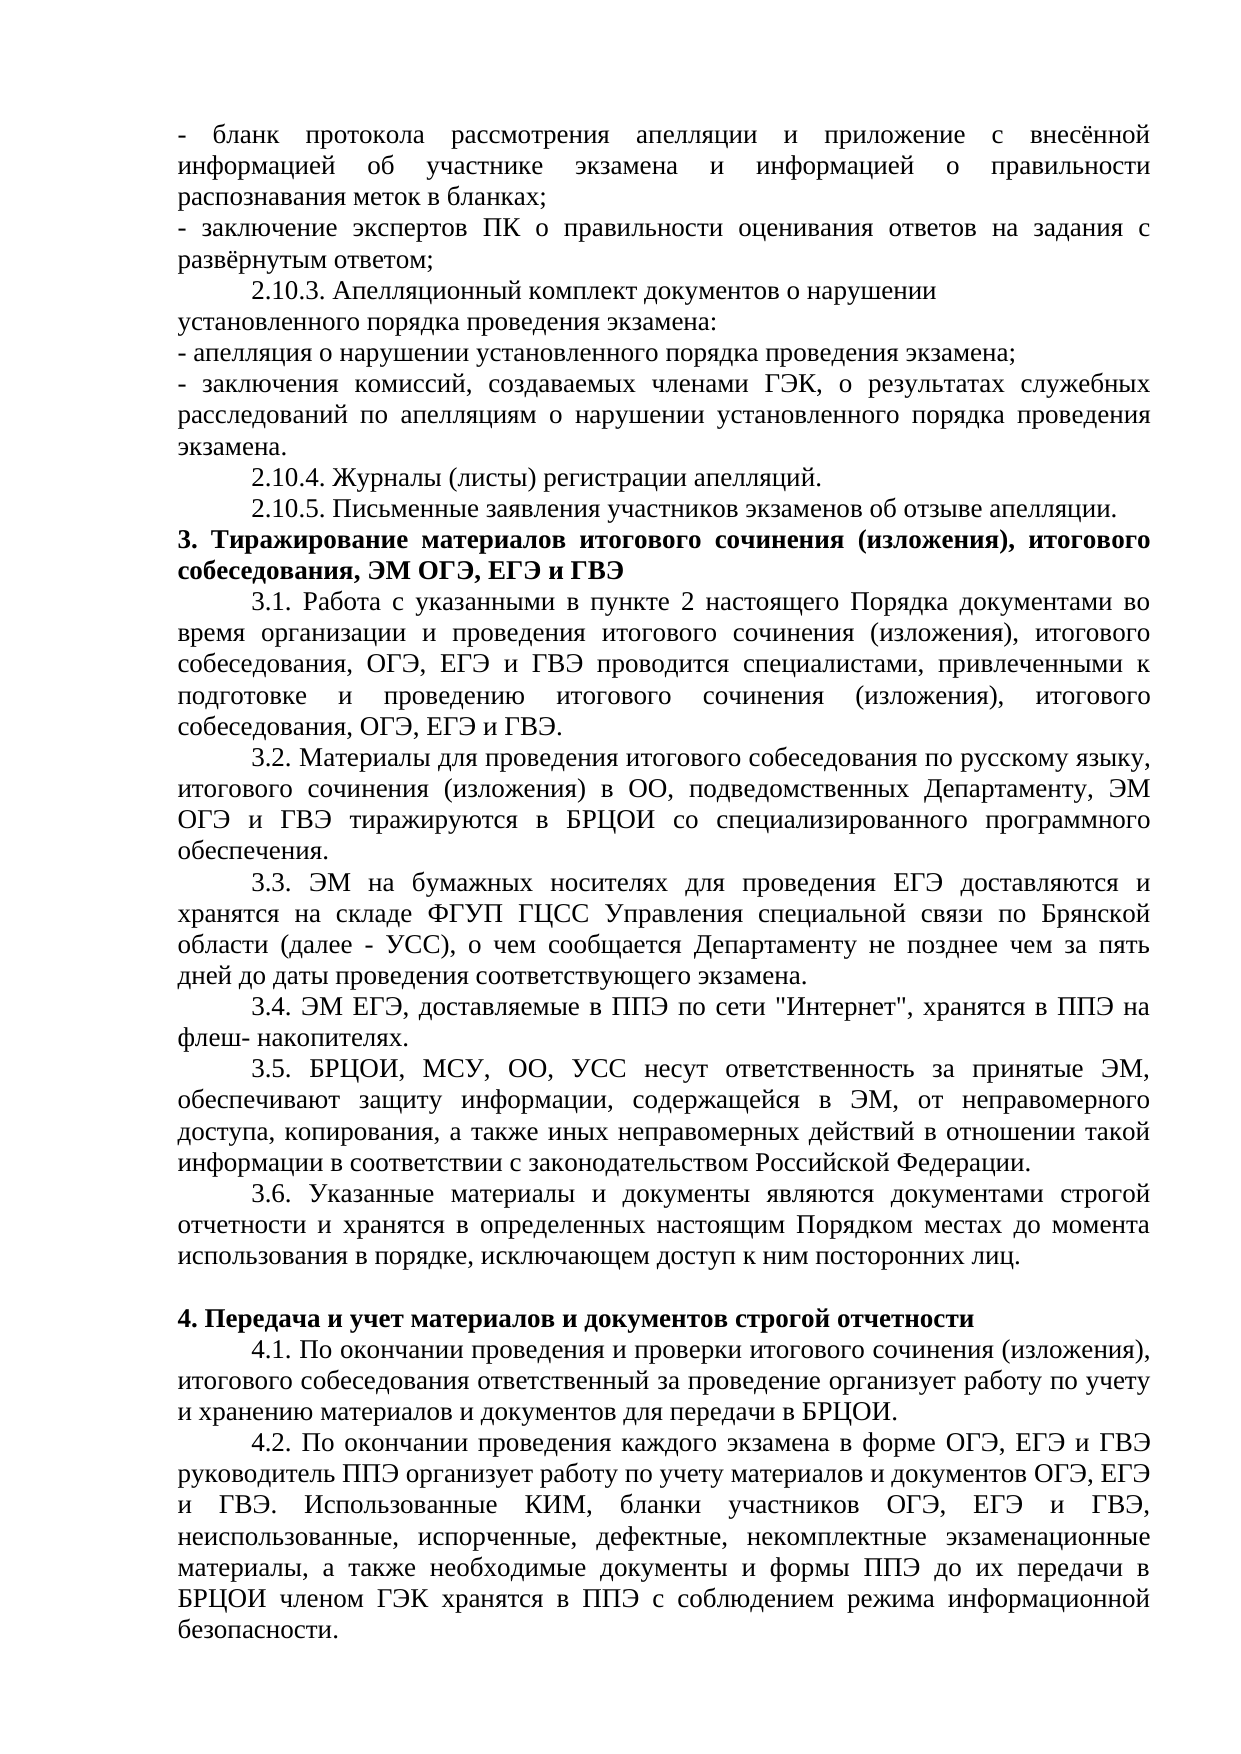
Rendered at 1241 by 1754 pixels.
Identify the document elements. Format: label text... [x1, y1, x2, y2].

text 2.10.5. Письменные заявления участников экзаменов об отзыве апелляции. [177, 492, 1152, 523]
text установленного порядка проведения экзамена: [177, 305, 1152, 336]
text - бланк протокола рассмотрения апелляции и приложение с внесённой информацией об участнике экзамена и информацией о правильности распознавания меток в бланках; [177, 118, 1152, 212]
text 3.1. Работа с указанными в пункте 2 настоящего Порядка документами во время организации и проведения итогового сочинения (изложения), итогового собеседования, ОГЭ, ЕГЭ и ГВЭ проводится специалистами, привлеченными к подготовке и проведению итогового сочинения (изложения), итогового собеседования, ОГЭ, ЕГЭ и ГВЭ. [177, 585, 1152, 741]
text 2.10.3. Апелляционный комплект документов о нарушении [177, 274, 1152, 305]
text 2.10.4. Журналы (листы) регистрации апелляций. [177, 461, 1152, 492]
text 4. Передача и учет материалов и документов строгой отчетности [177, 1302, 1152, 1333]
text - заключение экспертов ПК о правильности оценивания ответов на задания с развёрнутым ответом; [177, 212, 1152, 274]
text 3.2. Материалы для проведения итогового собеседования по русскому языку, итогового сочинения (изложения) в ОО, подведомственных Департаменту, ЭМ ОГЭ и ГВЭ тиражируются в БРЦОИ со специализированного программного обеспечения. [177, 741, 1152, 866]
text 3. Тиражирование материалов итогового сочинения (изложения), итогового собеседования, ЭМ ОГЭ, ЕГЭ и ГВЭ [177, 523, 1152, 585]
text - заключения комиссий, создаваемых членами ГЭК, о результатах служебных расследований по апелляциям о нарушении установленного порядка проведения экзамена. [177, 367, 1152, 461]
text 3.3. ЭМ на бумажных носителях для проведения ЕГЭ доставляются и хранятся на складе ФГУП ГЦСС Управления специальной связи по Брянской области (далее - УСС), о чем сообщается Департаменту не позднее чем за пять дней до даты проведения соответствующего экзамена. [177, 866, 1152, 990]
text 3.6. Указанные материалы и документы являются документами строгой отчетности и хранятся в определенных настоящим Порядком местах до момента использования в порядке, исключающем доступ к ним посторонних лиц. [177, 1177, 1152, 1271]
text 3.5. БРЦОИ, МСУ, ОО, УСС несут ответственность за принятые ЭМ, обеспечивают защиту информации, содержащейся в ЭМ, от неправомерного доступа, копирования, а также иных неправомерных действий в отношении такой информации в соответствии с законодательством Российской Федерации. [177, 1052, 1152, 1177]
text 4.1. По окончании проведения и проверки итогового сочинения (изложения), итогового собеседования ответственный за проведение организует работу по учету и хранению материалов и документов для передачи в БРЦОИ. [177, 1333, 1152, 1426]
text 4.2. По окончании проведения каждого экзамена в форме ОГЭ, ЕГЭ и ГВЭ руководитель ППЭ организует работу по учету материалов и документов ОГЭ, ЕГЭ и ГВЭ. Использованные КИМ, бланки участников ОГЭ, ЕГЭ и ГВЭ, неиспользованные, испорченные, дефектные, некомплектные экзаменационные материалы, а также необходимые документы и формы ППЭ до их передачи в БРЦОИ членом ГЭК хранятся в ППЭ с соблюдением режима информационной безопасности. [177, 1426, 1152, 1644]
text - апелляция о нарушении установленного порядка проведения экзамена; [177, 336, 1152, 367]
text 3.4. ЭМ ЕГЭ, доставляемые в ППЭ по сети "Интернет", хранятся в ППЭ на флеш- накопителях. [177, 990, 1152, 1052]
